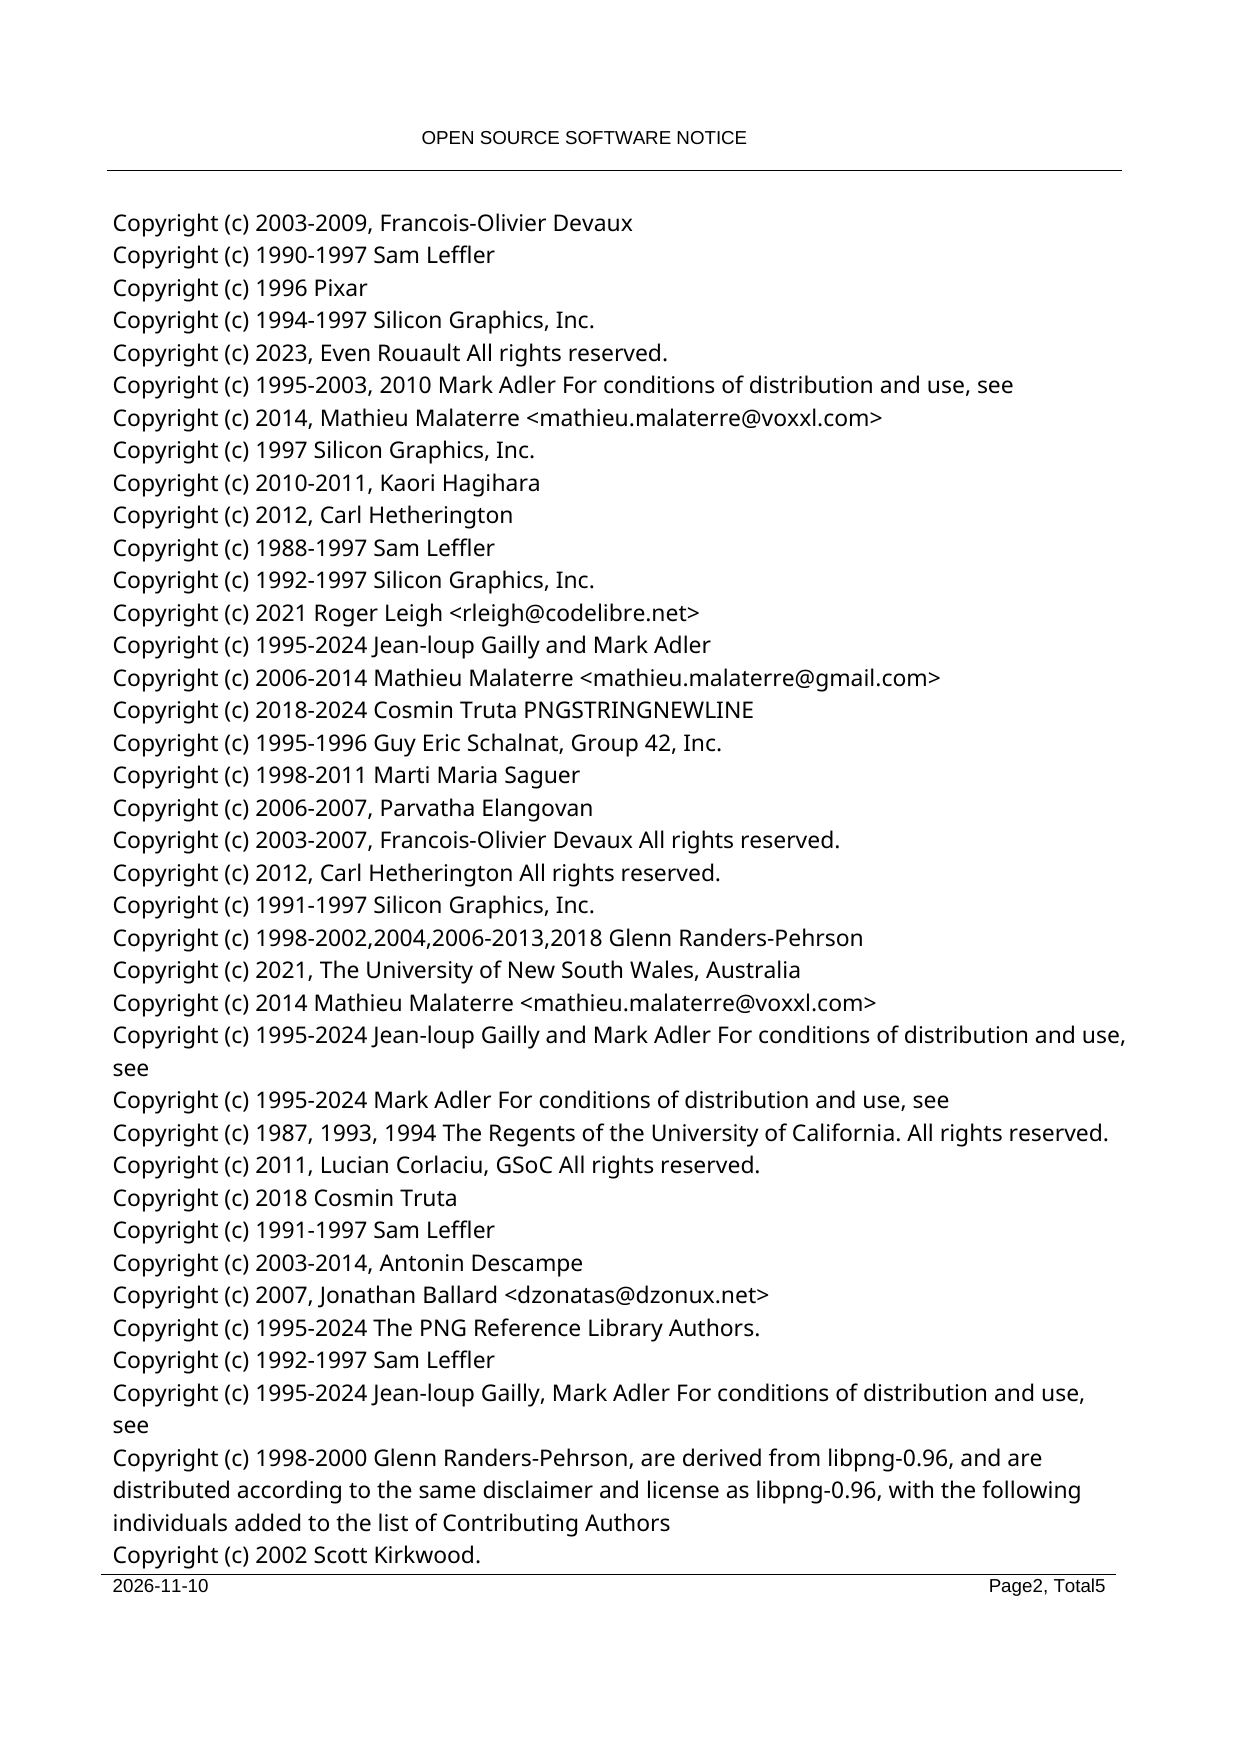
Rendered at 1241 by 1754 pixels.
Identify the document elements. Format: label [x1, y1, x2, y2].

text [112, 206, 1128, 1571]
